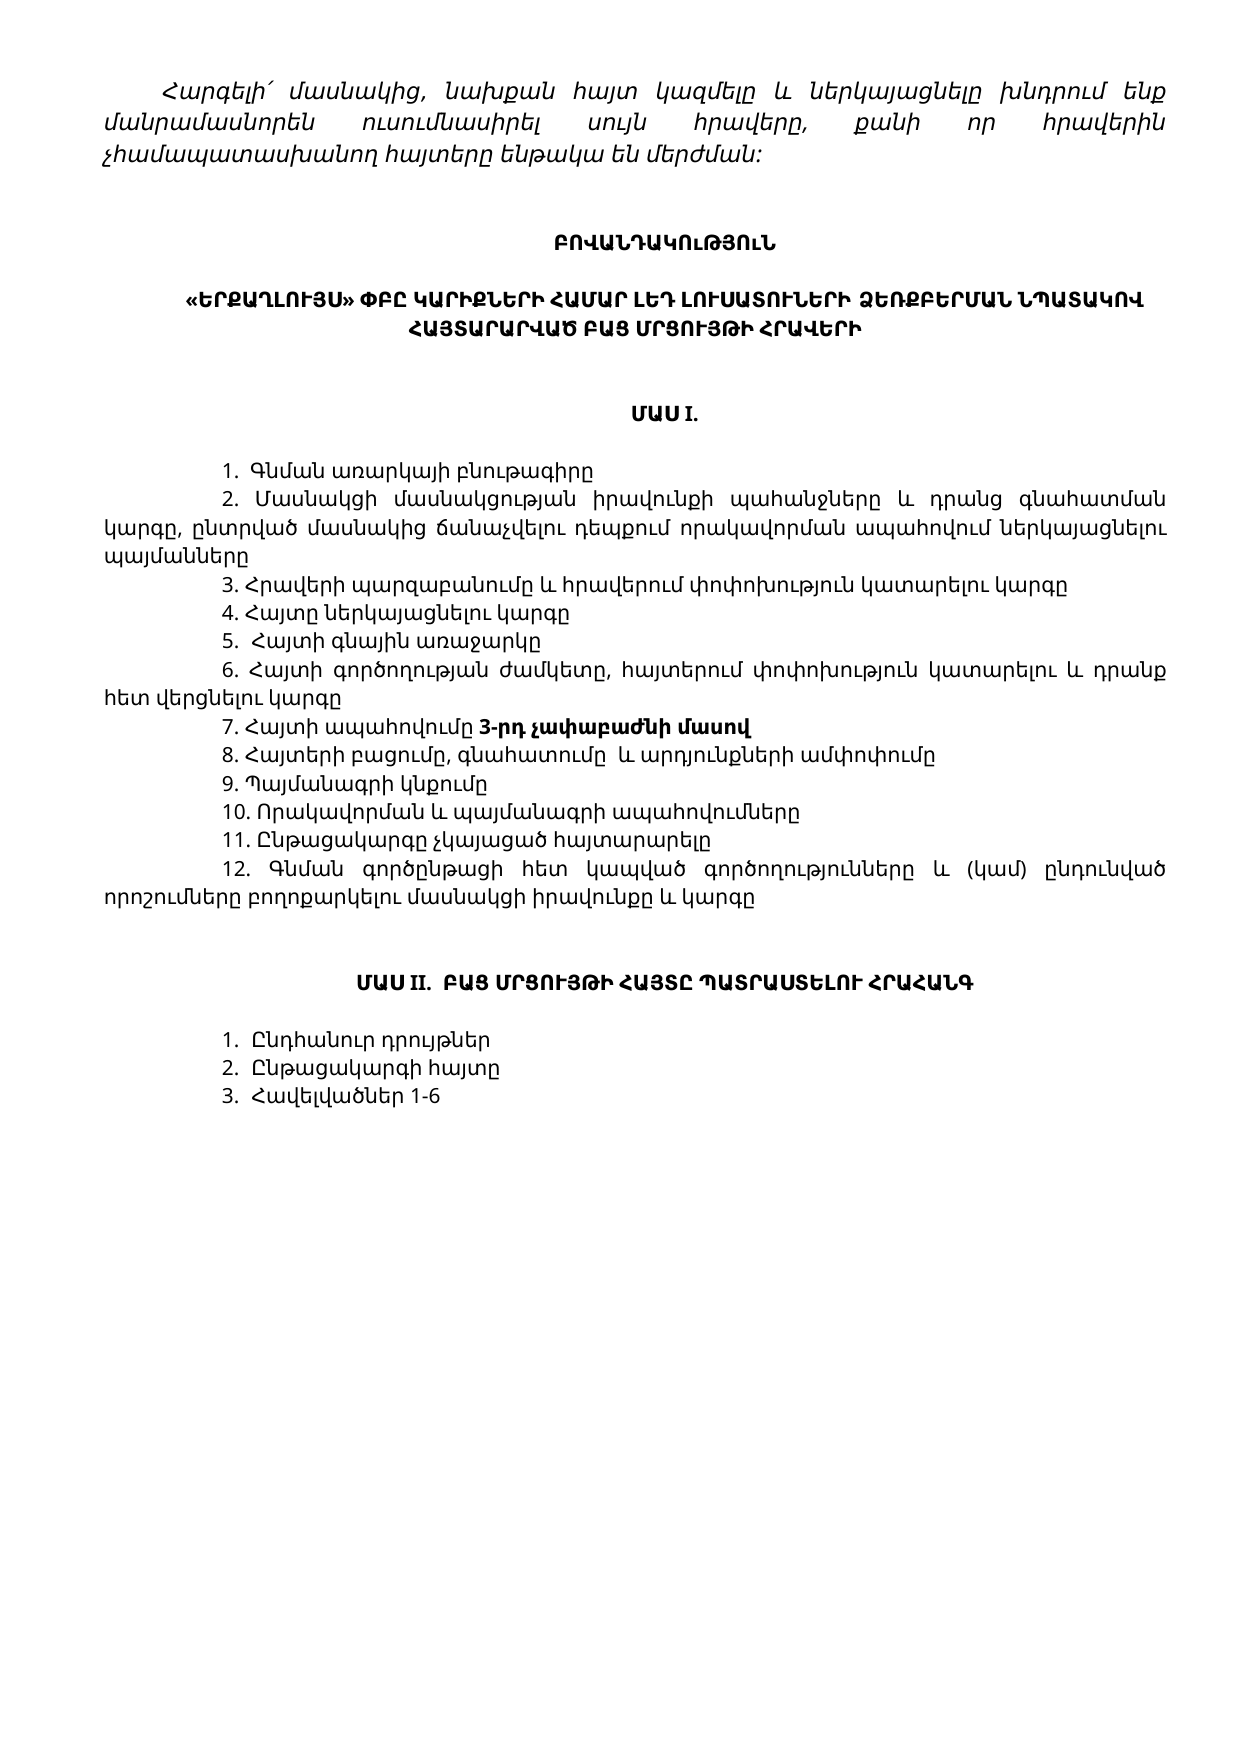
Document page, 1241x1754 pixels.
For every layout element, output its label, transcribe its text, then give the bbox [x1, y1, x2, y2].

text 3. Հրավերի պարզաբանումը և հրավերում փոփոխություն կատարելու կարգը [103, 570, 1167, 598]
text 1. Ընդհանուր դրույթներ [103, 1025, 1167, 1053]
text 5. Հայտի գնային առաջարկը [103, 627, 1167, 655]
text 4. Հայտը ներկայացնելու կարգը [103, 598, 1167, 627]
text 12. Գնման գործընթացի հետ կապված գործողությունները և (կամ) ընդունված որոշումները բողոքարկելու մասնակցի իրավունքը և կարգը [103, 854, 1167, 911]
text 9. Պայմանագրի կնքումը [103, 769, 1167, 797]
text 7. Հայտի ապահովումը 3-րդ չափաբաժնի մասով [103, 712, 1167, 740]
text 6. Հայտի գործողության ժամկետը, հայտերում փոփոխություն կատարելու և դրանք հետ վերցնելու կարգը [103, 655, 1167, 712]
text 8. Հայտերի բացումը, գնահատումը և արդյունքների ամփոփումը [103, 740, 1167, 769]
text «ԵՐՔԱՂԼՈՒՅՍ» ՓԲԸ ԿԱՐԻՔՆԵՐԻ ՀԱՄԱՐ ԼԵԴ ԼՈՒՍԱՏՈՒՆԵՐԻ ՁԵՌՔԲԵՐՄԱՆ ՆՊԱՏԱԿՈՎ ՀԱՅՏԱՐԱՐՎԱԾ ԲԱՑ ՄՐՑՈՒՅԹԻ ՀՐԱՎԵՐԻ [103, 285, 1167, 342]
text Հարգելի՛ մասնակից, նախքան հայտ կազմելը և ներկայացնելը խնդրում ենք մանրամասնորեն ուսումնասիրել սույն հրավերը, քանի որ հրավերին չհամապատասխանող հայտերը ենթակա են մերժման: [103, 75, 1167, 169]
text 2. Ընթացակարգի հայտը [103, 1053, 1167, 1082]
text 11. Ընթացակարգը չկայացած հայտարարելը [103, 826, 1167, 854]
text 3. Հավելվածներ 1-6 [103, 1082, 1167, 1110]
text 10. Որակավորման և պայմանագրի ապահովումները [103, 797, 1167, 826]
text 2. Մասնակցի մասնակցության իրավունքի պահանջները և դրանց գնահատման կարգը, ընտրված մասնակից ճանաչվելու դեպքում որակավորման ապահովում ներկայացնելու պայմանները [103, 484, 1167, 570]
text ԲՈՎԱՆԴԱԿՈւԹՅՈւՆ [103, 228, 1167, 257]
text ՄԱՍ I. [103, 399, 1167, 427]
text 1. Գնման առարկայի բնութագիրը [103, 456, 1167, 484]
text ՄԱՍ II. ԲԱՑ ՄՐՑՈՒՅԹԻ ՀԱՅՏԸ ՊԱՏՐԱՍՏԵԼՈՒ ՀՐԱՀԱՆԳ [103, 968, 1167, 996]
